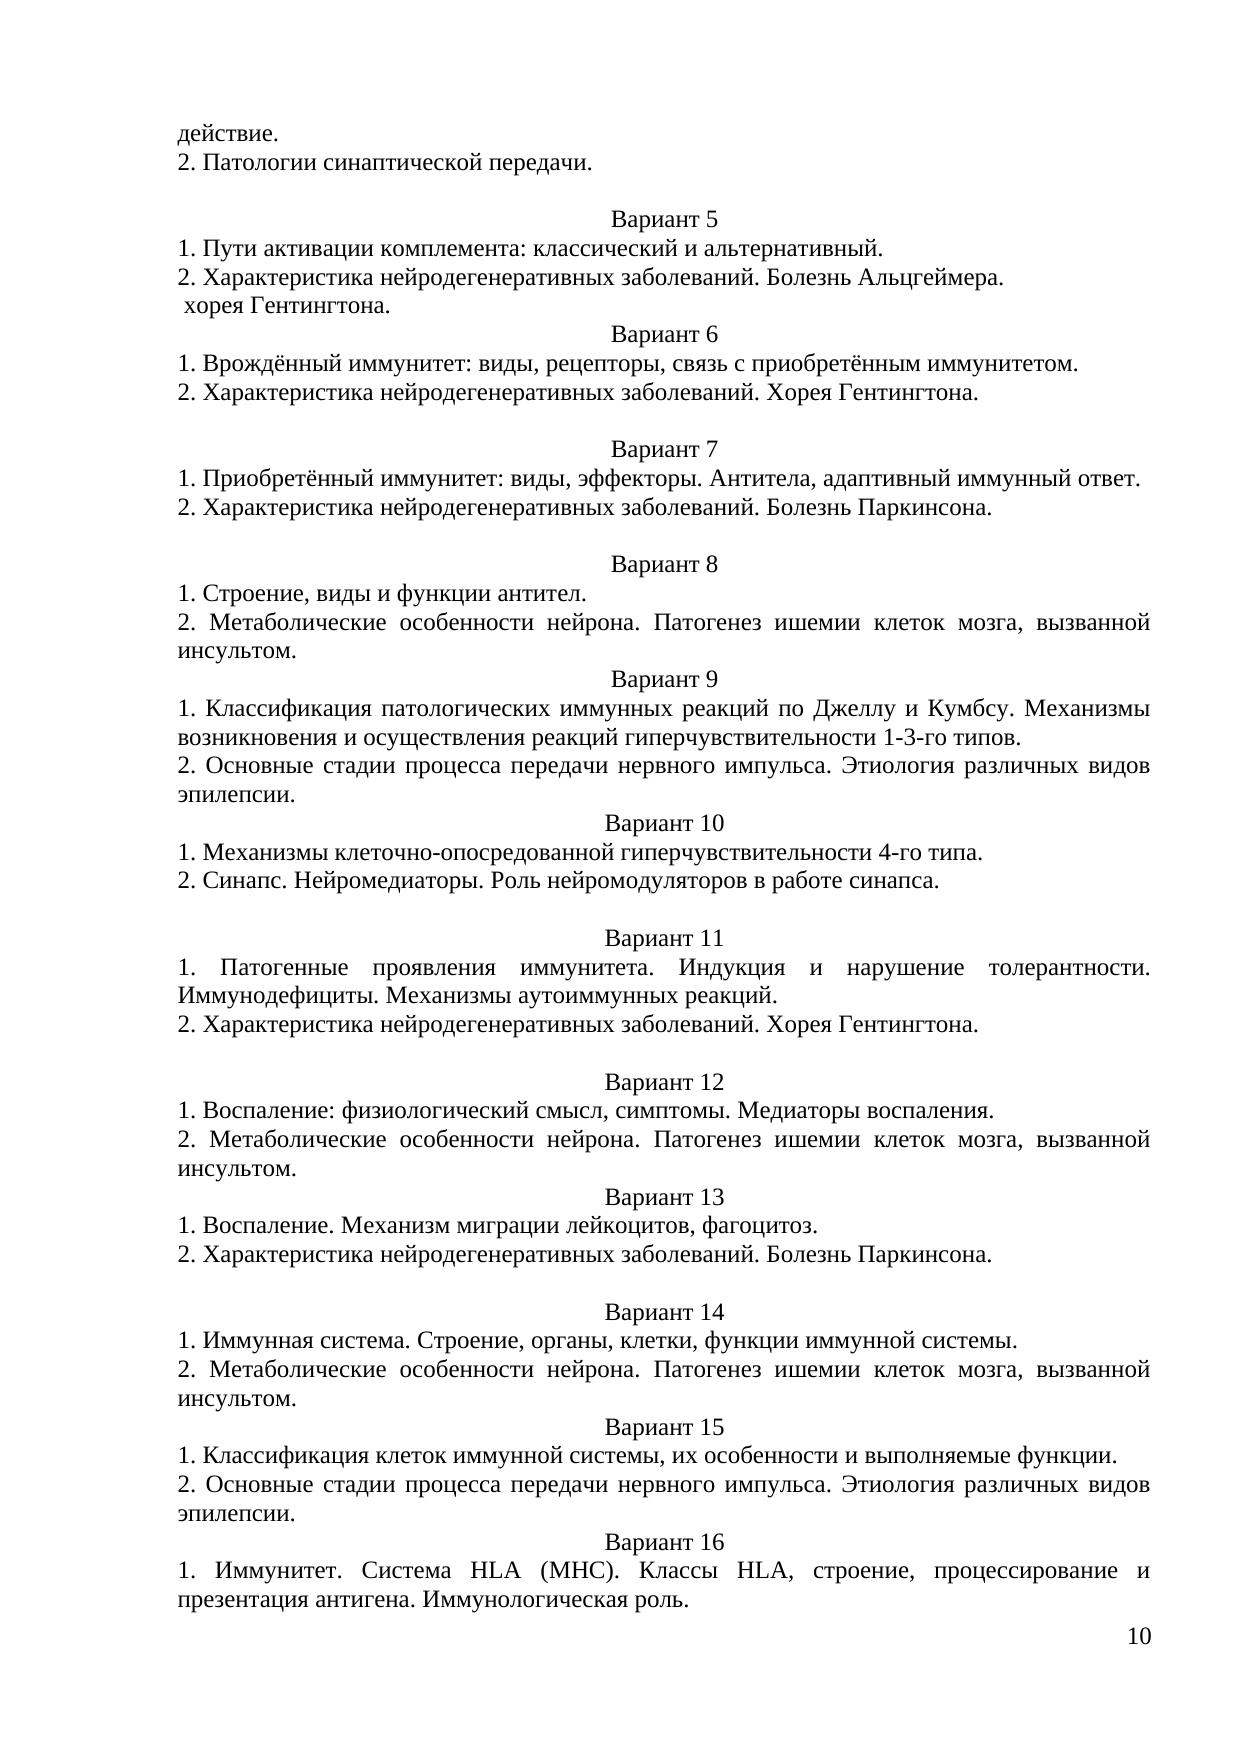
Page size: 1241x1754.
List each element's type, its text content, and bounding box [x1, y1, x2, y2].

text 2. Характеристика нейродегенеративных заболеваний. Хорея Гентингтона. [177, 377, 1152, 406]
text 1. Строение, виды и функции антител. [177, 578, 1152, 607]
text 1. Воспаление. Механизм миграции лейкоцитов, фагоцитоз. [177, 1211, 1152, 1239]
text 1. Классификация клеток иммунной системы, их особенности и выполняемые функции. [177, 1441, 1152, 1469]
text хорея Гентингтона. [177, 291, 1152, 319]
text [177, 118, 1152, 147]
text 2. Синапс. Нейромедиаторы. Роль нейромодуляторов в работе синапса. [177, 866, 1152, 894]
text Вариант 15 [177, 1412, 1152, 1441]
text Вариант 6 [177, 319, 1152, 348]
text 2. Патологии синаптической передачи. [177, 147, 1152, 176]
text Вариант 11 [177, 923, 1152, 952]
text 2. Характеристика нейродегенеративных заболеваний. Болезнь Паркинсона. [177, 1239, 1152, 1268]
text 1. Механизмы клеточно-опосредованной гиперчувствительности 4-го типа. [177, 837, 1152, 866]
text Вариант 13 [177, 1182, 1152, 1211]
text 2. Характеристика нейродегенеративных заболеваний. Болезнь Альцгеймера. [177, 262, 1152, 291]
text 1. Воспаление: физиологический смысл, симптомы. Медиаторы воспаления. [177, 1096, 1152, 1124]
text 2. Основные стадии процесса передачи нервного импульса. Этиология различных видов эпилепсии. [177, 751, 1152, 808]
text 1. Классификация патологических иммунных реакций по Джеллу и Кумбсу. Механизмы возникновения и осуществления реакций гиперчувствительности 1-3-го типов. [177, 693, 1152, 751]
text 1. Приобретённый иммунитет: виды, эффекторы. Антитела, адаптивный иммунный ответ. [177, 463, 1152, 492]
text 2. Характеристика нейродегенеративных заболеваний. Хорея Гентингтона. [177, 1009, 1152, 1038]
text Вариант 14 [177, 1297, 1152, 1326]
text 1. Патогенные проявления иммунитета. Индукция и нарушение толерантности. Иммунодефициты. Механизмы аутоиммунных реакций. [177, 952, 1152, 1009]
text 2. Метаболические особенности нейрона. Патогенез ишемии клеток мозга, вызванной инсультом. [177, 1124, 1152, 1182]
text Вариант 8 [177, 549, 1152, 578]
text Вариант 12 [177, 1067, 1152, 1096]
text 2. Основные стадии процесса передачи нервного импульса. Этиология различных видов эпилепсии. [177, 1469, 1152, 1527]
text 2. Метаболические особенности нейрона. Патогенез ишемии клеток мозга, вызванной инсультом. [177, 1354, 1152, 1412]
text Вариант 16 [177, 1527, 1152, 1556]
text Вариант 7 [177, 434, 1152, 463]
text Вариант 5 [177, 204, 1152, 233]
text 2. Метаболические особенности нейрона. Патогенез ишемии клеток мозга, вызванной инсультом. [177, 607, 1152, 664]
text 2. Характеристика нейродегенеративных заболеваний. Болезнь Паркинсона. [177, 492, 1152, 521]
text 1. Врождённый иммунитет: виды, рецепторы, связь с приобретённым иммунитетом. [177, 348, 1152, 377]
text 1. Иммунитет. Система HLA (MHC). Классы HLA, строение, процессирование и презентация антигена. Иммунологическая роль. [177, 1556, 1152, 1613]
text Вариант 9 [177, 664, 1152, 693]
text 1. Иммунная система. Строение, органы, клетки, функции иммунной системы. [177, 1326, 1152, 1354]
text Вариант 10 [177, 808, 1152, 837]
text 1. Пути активации комплемента: классический и альтернативный. [177, 233, 1152, 262]
